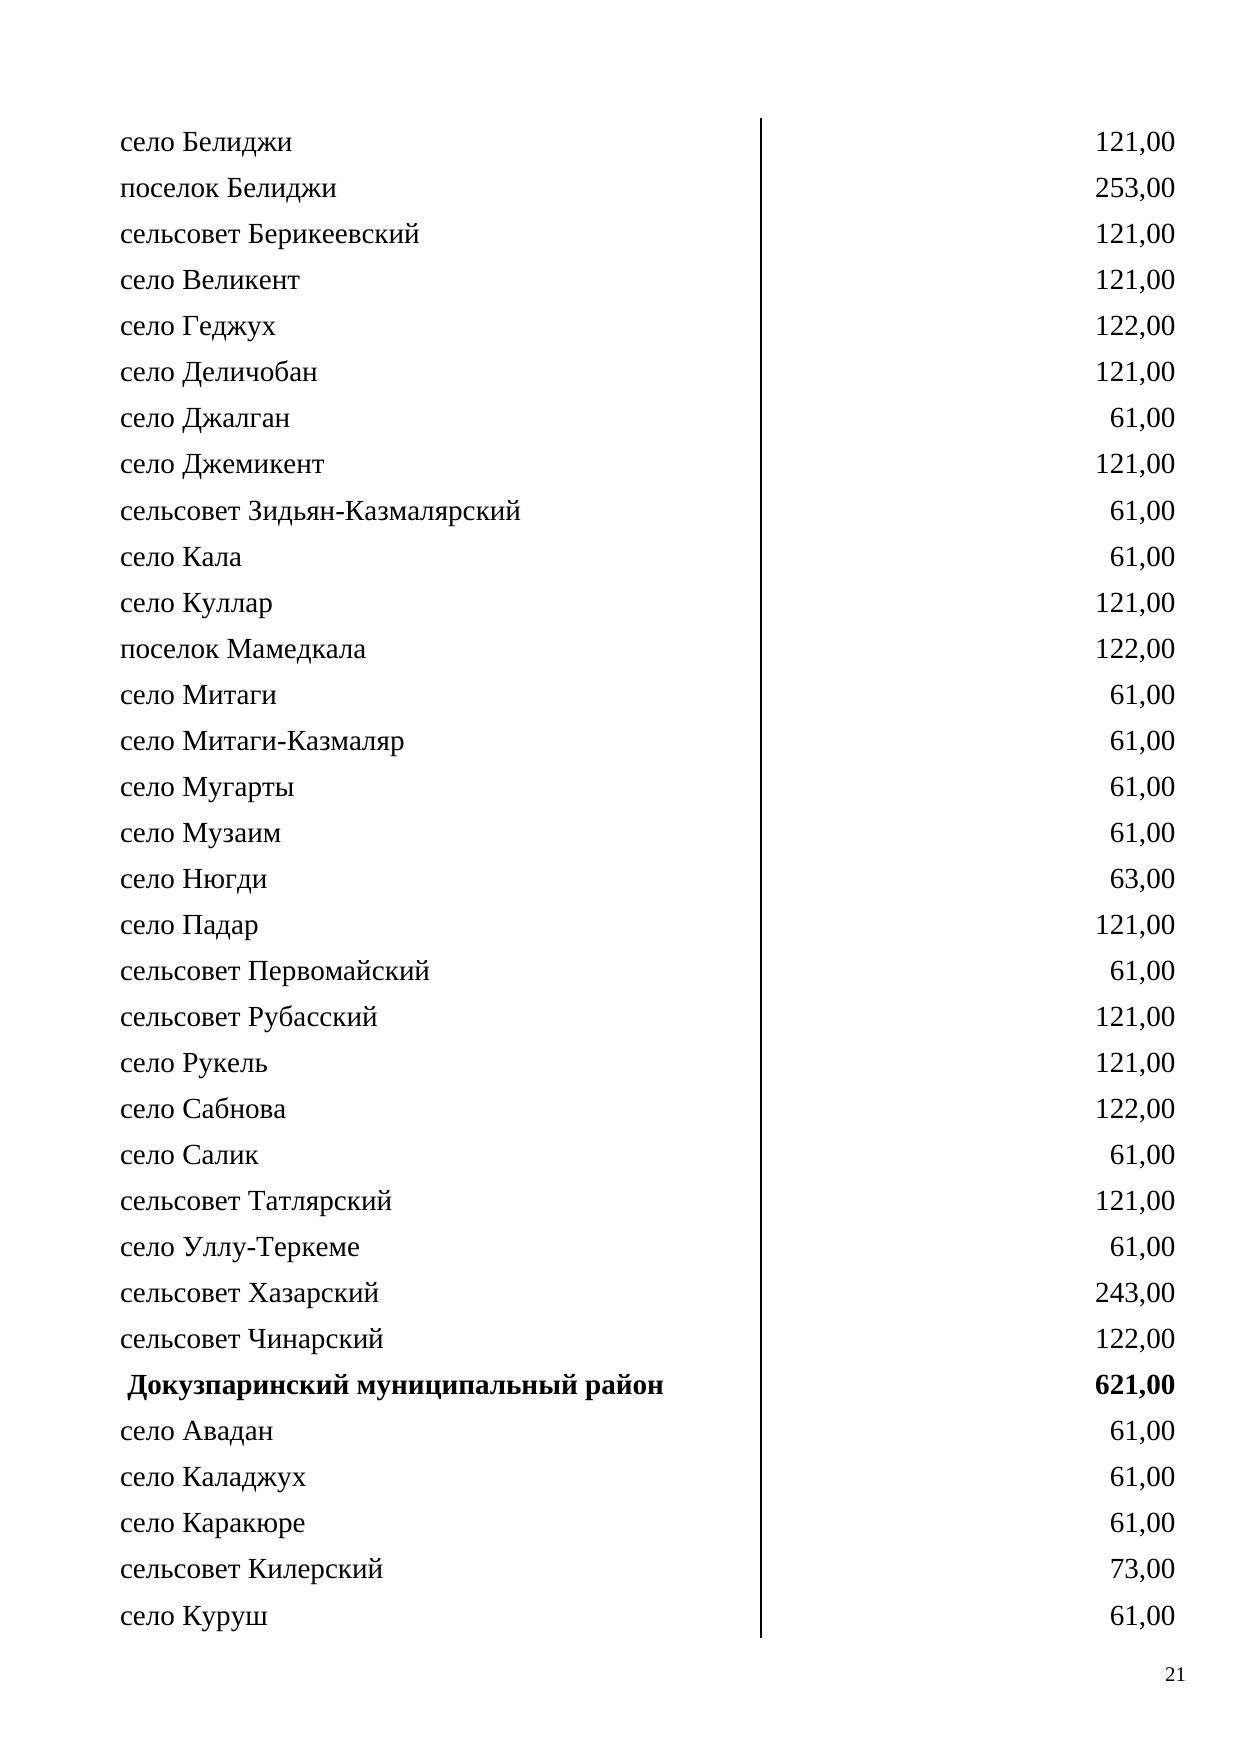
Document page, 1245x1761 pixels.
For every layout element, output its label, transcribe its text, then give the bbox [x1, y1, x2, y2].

table_cell 61,00 [762, 533, 1175, 578]
table_cell 243,00 [762, 1269, 1175, 1315]
table_cell 121,00 [762, 579, 1175, 624]
table_cell 61,00 [762, 809, 1175, 855]
table_cell 122,00 [762, 1085, 1175, 1131]
table_cell село Каракюре [120, 1499, 760, 1545]
table_cell село Салик [120, 1131, 760, 1177]
table_cell село Деличобан [120, 348, 760, 394]
table_cell 61,00 [762, 486, 1175, 532]
table_cell село Уллу-Теркеме [120, 1223, 760, 1269]
table_cell 121,00 [762, 210, 1175, 256]
table_cell 61,00 [762, 1131, 1175, 1177]
table_cell 61,00 [762, 1453, 1175, 1499]
table_cell село Митаги [120, 671, 760, 717]
table_cell сельсовет Килерский [120, 1545, 760, 1591]
table_cell село Падар [120, 901, 760, 947]
table_cell село Геджух [120, 302, 760, 348]
table_cell 61,00 [762, 763, 1175, 809]
table_cell 121,00 [762, 993, 1175, 1039]
table_cell село Сабнова [120, 1085, 760, 1131]
table_cell село Митаги-Казмаляр [120, 717, 760, 763]
table_cell село Куллар [120, 579, 760, 624]
table_cell 61,00 [762, 671, 1175, 717]
table_cell сельсовет Зидьян-Казмалярский [120, 486, 760, 532]
table_cell село Белиджи [120, 118, 760, 164]
table_cell сельсовет Чинарский [120, 1315, 760, 1361]
table_cell сельсовет Татлярский [120, 1177, 760, 1223]
table_cell 122,00 [762, 625, 1175, 671]
table_cell Докузпаринский муниципальный район [120, 1361, 760, 1407]
table_cell 121,00 [762, 256, 1175, 302]
table_cell 121,00 [762, 440, 1175, 486]
table_cell село Каладжух [120, 1453, 760, 1499]
table_cell село Великент [120, 256, 760, 302]
table_cell 61,00 [762, 394, 1175, 440]
table_cell 121,00 [762, 1039, 1175, 1085]
table_cell село Джалган [120, 394, 760, 440]
table_cell поселок Мамедкала [120, 625, 760, 671]
table_cell село Нюгди [120, 855, 760, 901]
table_cell село Рукель [120, 1039, 760, 1085]
table_cell 61,00 [762, 1407, 1175, 1453]
table_cell 122,00 [762, 1315, 1175, 1361]
table_cell село Авадан [120, 1407, 760, 1453]
table_cell 61,00 [762, 717, 1175, 763]
table_cell 61,00 [762, 1223, 1175, 1269]
table_cell 63,00 [762, 855, 1175, 901]
table_cell поселок Белиджи [120, 164, 760, 210]
table_cell 121,00 [762, 1177, 1175, 1223]
table_cell 121,00 [762, 901, 1175, 947]
table_cell 61,00 [762, 1499, 1175, 1545]
table_cell 621,00 [762, 1361, 1175, 1407]
table_cell сельсовет Рубасский [120, 993, 760, 1039]
table_cell село Музаим [120, 809, 760, 855]
table_cell сельсовет Первомайский [120, 947, 760, 993]
table_cell село Мугарты [120, 763, 760, 809]
table_cell сельсовет Хазарский [120, 1269, 760, 1315]
table_cell 73,00 [762, 1545, 1175, 1591]
table_cell 121,00 [762, 118, 1175, 164]
table_cell село Джемикент [120, 440, 760, 486]
table_cell сельсовет Берикеевский [120, 210, 760, 256]
table_cell село Куруш [120, 1591, 760, 1637]
table_cell 61,00 [762, 947, 1175, 993]
table_cell село Кала [120, 533, 760, 578]
table_cell 61,00 [762, 1591, 1175, 1637]
table_cell 121,00 [762, 348, 1175, 394]
table_cell 253,00 [762, 164, 1175, 210]
table_cell 122,00 [762, 302, 1175, 348]
